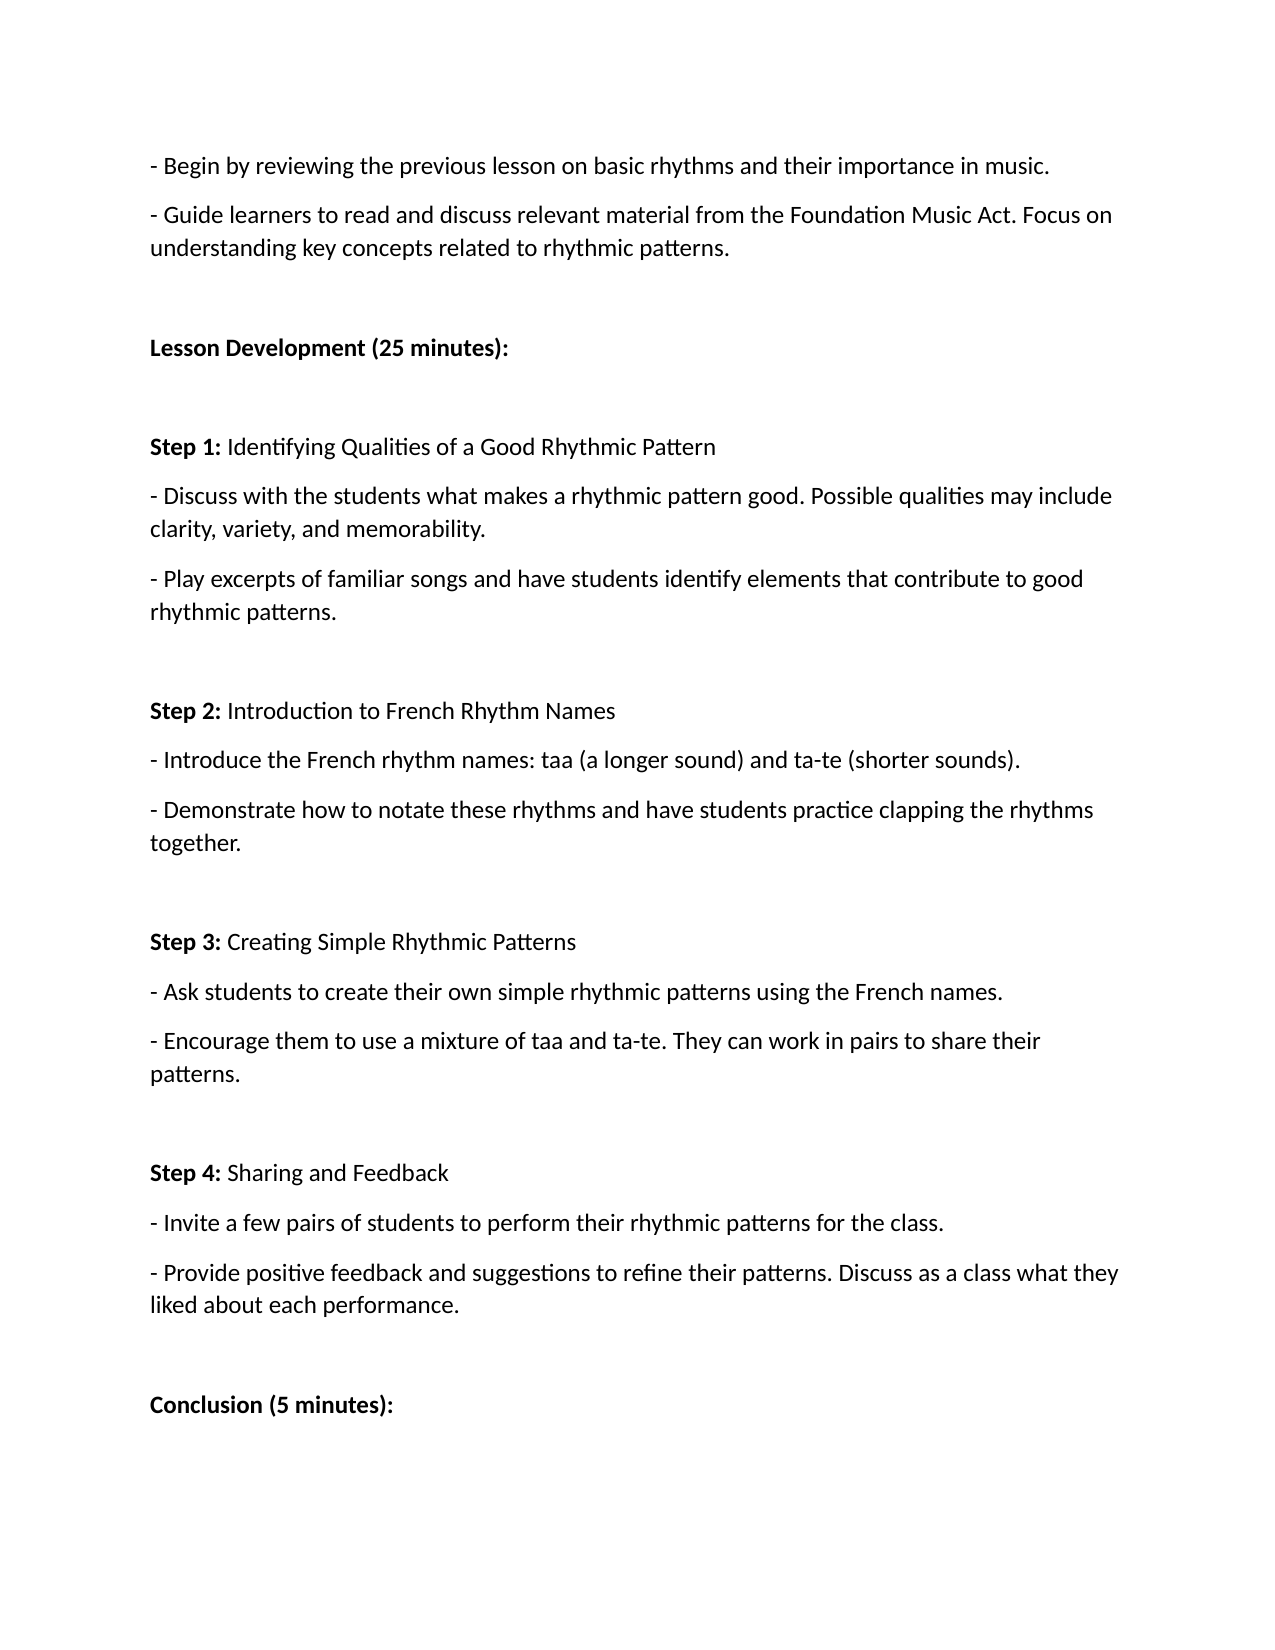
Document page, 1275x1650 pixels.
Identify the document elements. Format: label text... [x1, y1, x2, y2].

text Step 2: Introduction to French Rhythm Names [150, 695, 1125, 726]
text Lesson Development (25 minutes): [150, 332, 1125, 362]
text - Begin by reviewing the previous lesson on basic rhythms and their importance in music. [150, 150, 1125, 181]
text Step 1: Identifying Qualities of a Good Rhythmic Pattern [150, 431, 1125, 461]
text - Discuss with the students what makes a rhythmic pattern good. Possible qualities may include clarity, variety, and memorability. [150, 480, 1125, 544]
text - Introduce the French rhythm names: taa (a longer sound) and ta-te (shorter sounds). [150, 744, 1125, 775]
text Step 4: Sharing and Feedback [150, 1157, 1125, 1188]
text - Play excerpts of familiar songs and have students identify elements that contribute to good rhythmic patterns. [150, 563, 1125, 626]
text - Guide learners to read and discuss relevant material from the Foundation Music Act. Focus on understanding key concepts related to rhythmic patterns. [150, 199, 1125, 263]
text - Encourage them to use a mixture of taa and ta-te. They can work in pairs to share their patterns. [150, 1025, 1125, 1089]
text Conclusion (5 minutes): [150, 1389, 1125, 1419]
text - Ask students to create their own simple rhythmic patterns using the French names. [150, 976, 1125, 1006]
text - Provide positive feedback and suggestions to refine their patterns. Discuss as a class what they liked about each performance. [150, 1257, 1125, 1320]
text - Invite a few pairs of students to perform their rhythmic patterns for the class. [150, 1207, 1125, 1238]
text Step 3: Creating Simple Rhythmic Patterns [150, 926, 1125, 957]
text - Demonstrate how to notate these rhythms and have students practice clapping the rhythms together. [150, 794, 1125, 858]
